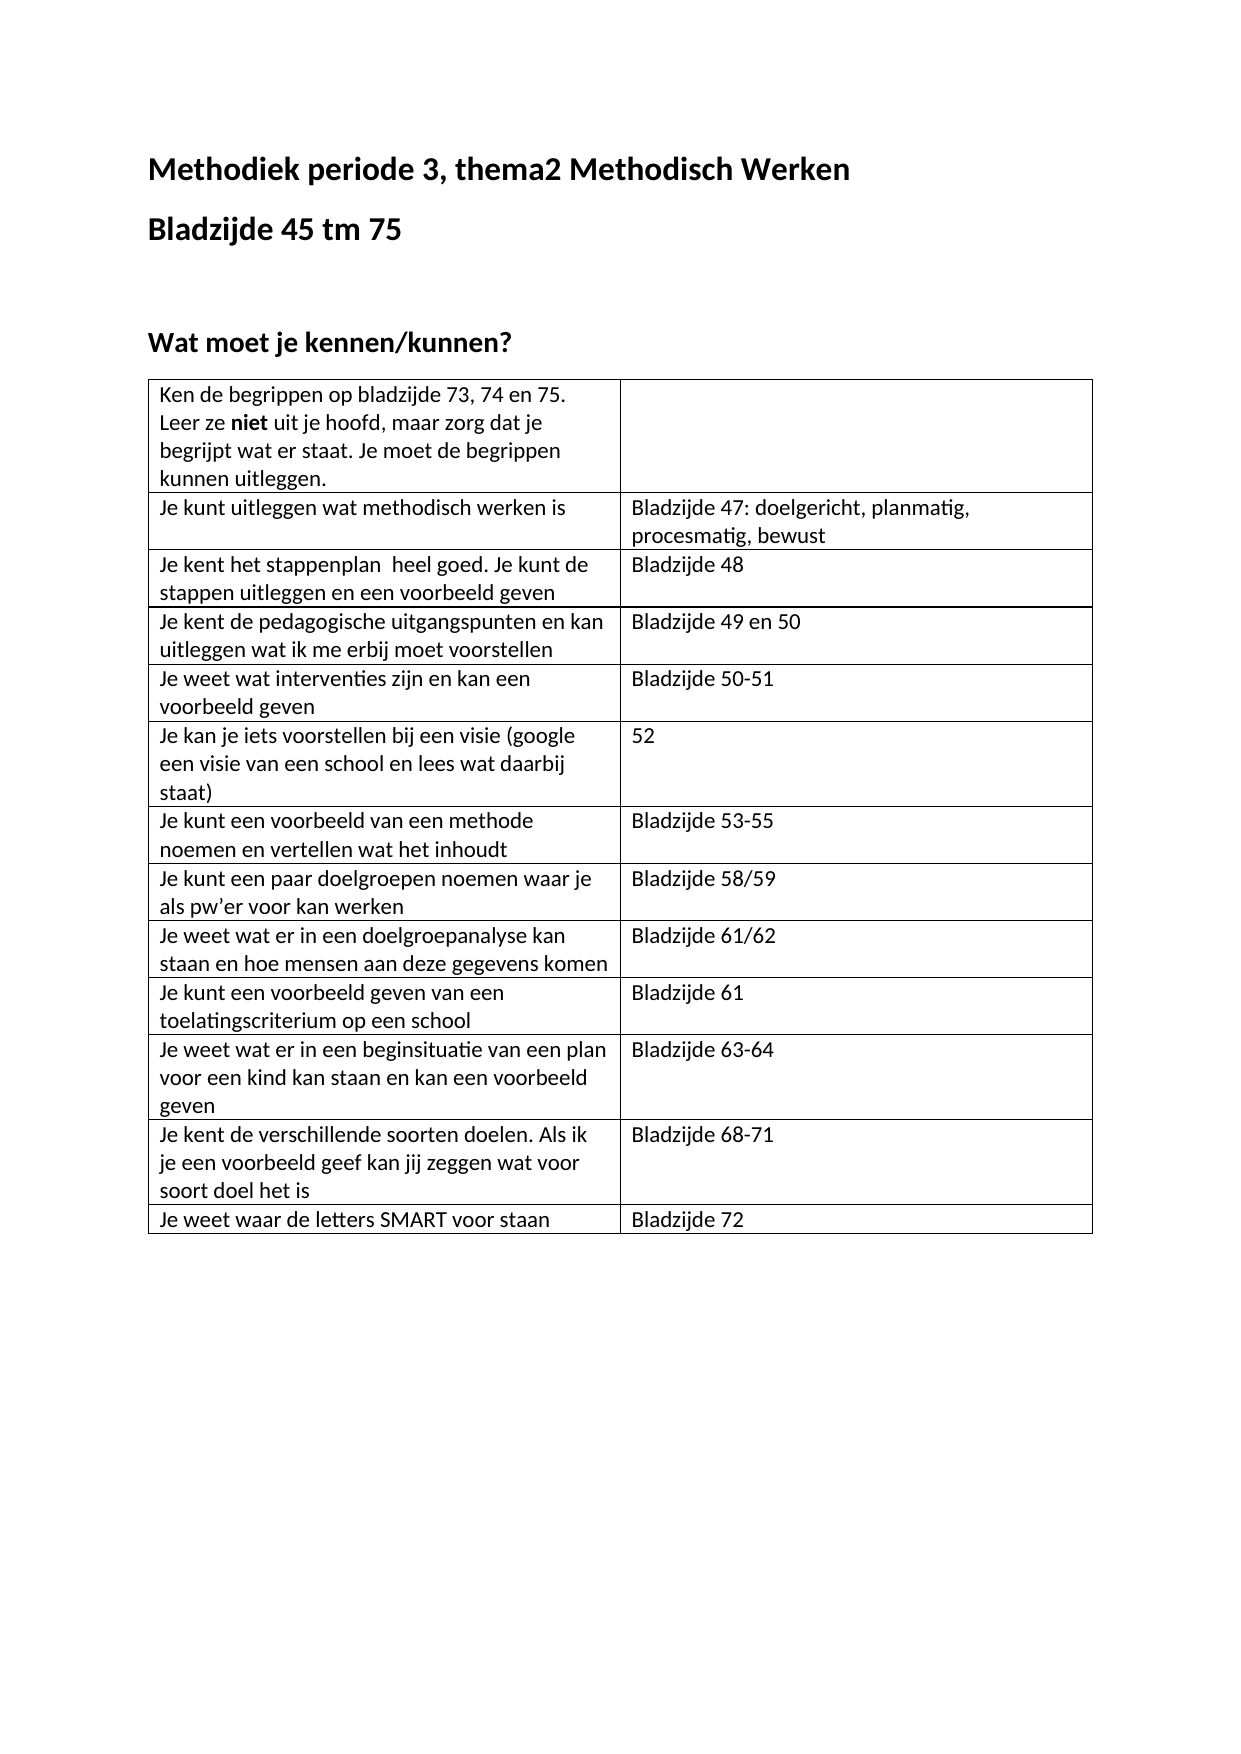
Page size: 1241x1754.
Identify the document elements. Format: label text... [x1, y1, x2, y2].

table_cell 52 [621, 722, 1092, 806]
table_cell Bladzijde 50-51 [621, 665, 1092, 721]
text Wat moet je kennen/kunnen? [148, 324, 1093, 359]
table_cell Bladzijde 72 [621, 1205, 1092, 1233]
table_cell Je kunt een voorbeeld geven van een toelatingscriterium op een school [149, 978, 620, 1034]
table_cell Bladzijde 53-55 [621, 807, 1092, 863]
table_header Ken de begrippen op bladzijde 73, 74 en 75. Leer ze niet uit je hoofd, maar zorg dat je begrijpt wat er staat. Je moet de begrippen kunnen uitleggen. [149, 380, 620, 492]
table_cell Je kent de verschillende soorten doelen. Als ik je een voorbeeld geef kan jij zeggen wat voor soort doel het is [149, 1120, 620, 1204]
table_cell Bladzijde 68-71 [621, 1120, 1092, 1204]
table_cell Je kan je iets voorstellen bij een visie (google een visie van een school en lees wat daarbij staat) [149, 722, 620, 806]
table_header [621, 380, 1092, 492]
table_cell Je kunt uitleggen wat methodisch werken is [149, 493, 620, 549]
table_cell Je kunt een voorbeeld van een methode noemen en vertellen wat het inhoudt [149, 807, 620, 863]
table_cell Bladzijde 61 [621, 978, 1092, 1034]
table_cell Bladzijde 58/59 [621, 864, 1092, 920]
text Methodiek periode 3, thema2 Methodisch Werken [148, 148, 1093, 188]
table_cell Je kunt een paar doelgroepen noemen waar je als pw’er voor kan werken [149, 864, 620, 920]
table_cell Je weet waar de letters SMART voor staan [149, 1205, 620, 1233]
table_cell Bladzijde 47: doelgericht, planmatig, procesmatig, bewust [621, 493, 1092, 549]
table_cell Bladzijde 63-64 [621, 1035, 1092, 1119]
table_cell Je weet wat er in een beginsituatie van een plan voor een kind kan staan en kan een voorbeeld geven [149, 1035, 620, 1119]
text Bladzijde 45 tm 75 [148, 208, 1093, 249]
table_cell Je weet wat interventies zijn en kan een voorbeeld geven [149, 665, 620, 721]
table_cell Je kent het stappenplan heel goed. Je kunt de stappen uitleggen en een voorbeeld geven [149, 550, 620, 606]
table_cell Bladzijde 61/62 [621, 921, 1092, 977]
table_cell Bladzijde 48 [621, 550, 1092, 606]
table_cell Je weet wat er in een doelgroepanalyse kan staan en hoe mensen aan deze gegevens komen [149, 921, 620, 977]
table_cell Je kent de pedagogische uitgangspunten en kan uitleggen wat ik me erbij moet voorstellen [149, 608, 620, 663]
table_cell Bladzijde 49 en 50 [621, 608, 1092, 663]
